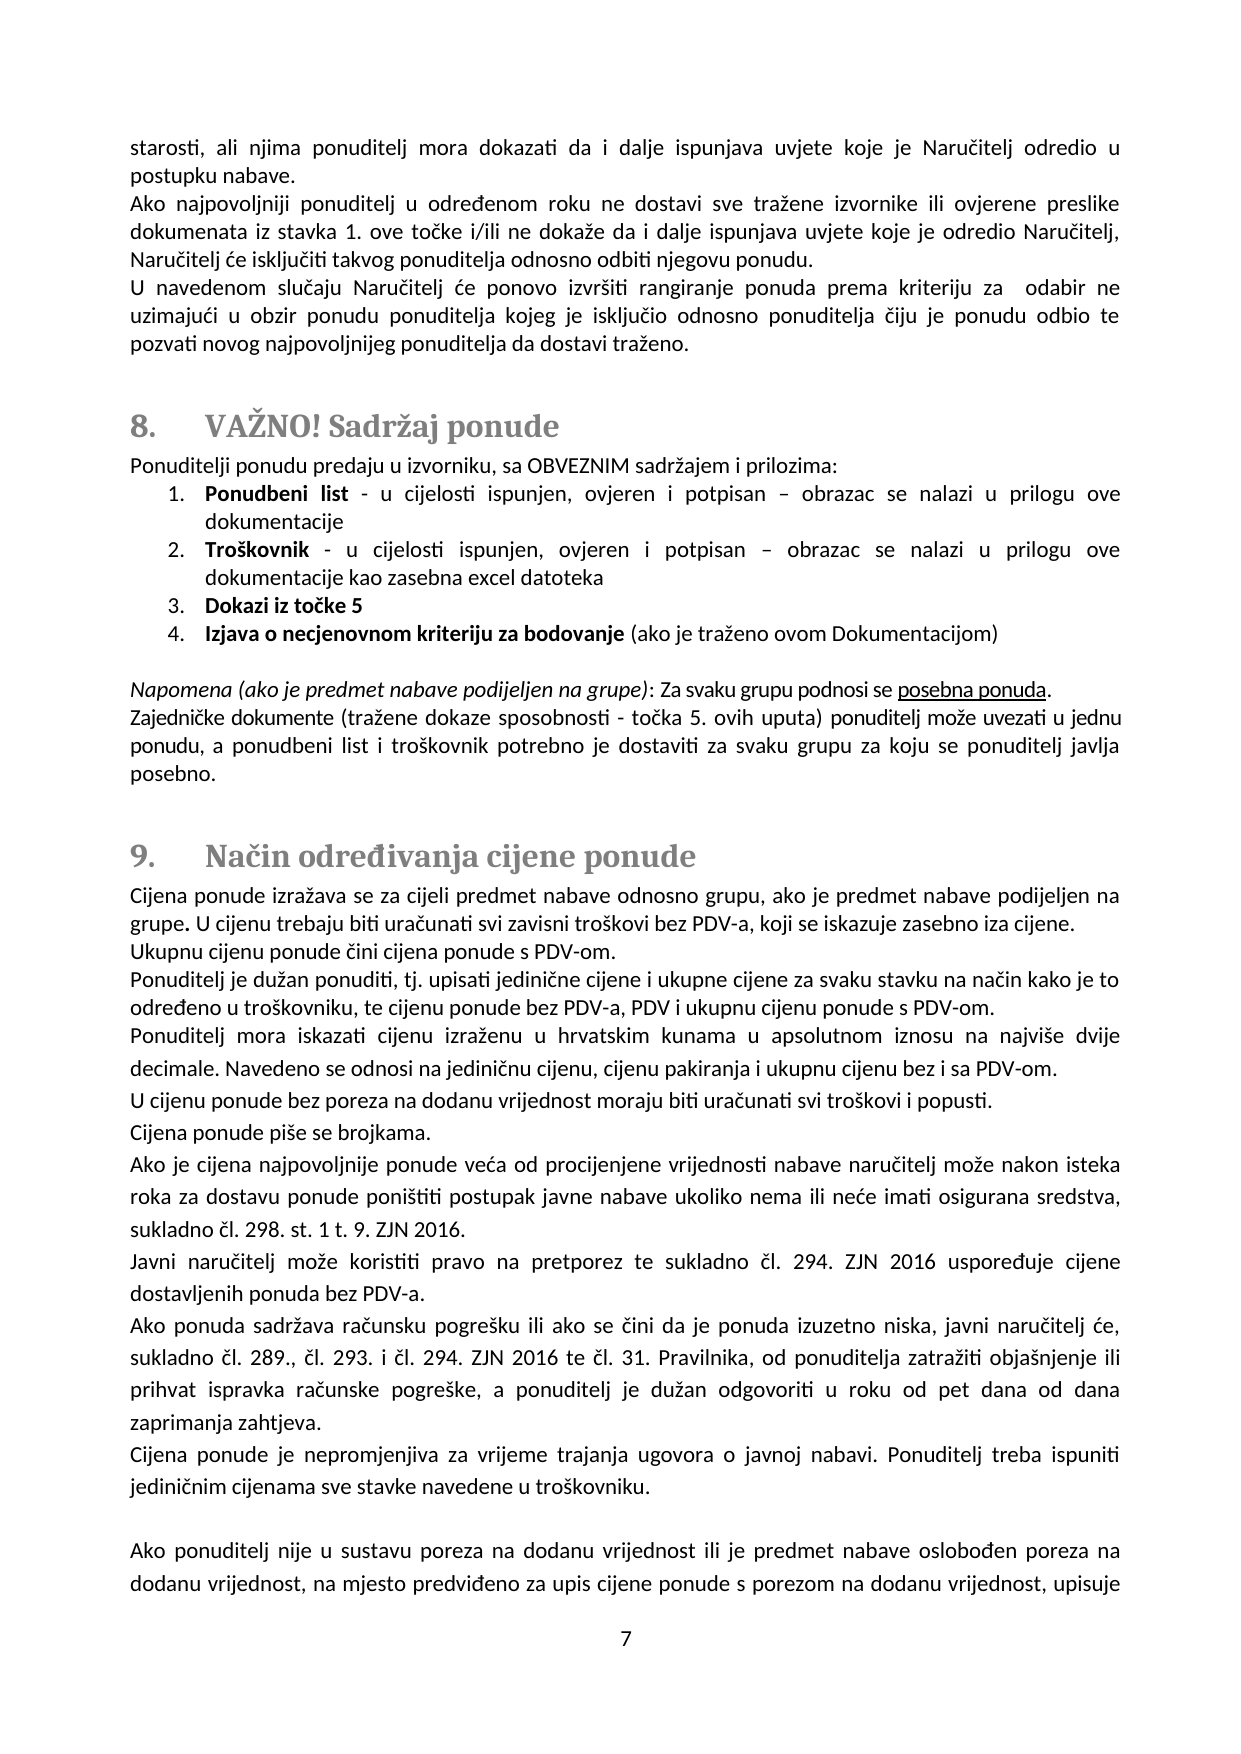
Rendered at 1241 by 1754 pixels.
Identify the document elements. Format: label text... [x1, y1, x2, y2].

list Izjava o necjenovnom kriteriju za bodovanje (ako je traženo ovom Dokumentacijom) [167, 619, 1122, 647]
text Ako najpovoljniji ponuditelj u određenom roku ne dostavi sve tražene izvornike ili ovjerene preslike dokumenata iz stavka 1. ove točke i/ili ne dokaže da i dalje ispunjava uvjete koje je odredio Naručitelj, Naručitelj će isključiti takvog ponuditelja odnosno odbiti njegovu ponudu. [130, 189, 1122, 273]
text Zajedničke dokumente (tražene dokaze sposobnosti - točka 5. ovih uputa) ponuditelj može uvezati u jednu ponudu, a ponudbeni list i troškovnik potrebno je dostaviti za svaku grupu za koju se ponuditelj javlja posebno. [130, 703, 1122, 787]
text Ponuditelji ponudu predaju u izvorniku, sa OBVEZNIM sadržajem i prilozima: [130, 451, 1122, 479]
list Ponuditelj mora iskazati cijenu izraženu u hrvatskim kunama u apsolutnom iznosu na najviše dvije decimale. Navedeno se odnosi na jediničnu cijenu, cijenu pakiranja i ukupnu cijenu bez i sa PDV-om. [130, 1022, 1122, 1082]
list Cijena ponude je nepromjenjiva za vrijeme trajanja ugovora o javnoj nabavi. Ponuditelj treba ispuniti jediničnim cijenama sve stavke navedene u troškovniku. [130, 1440, 1122, 1500]
list Ako ponuda sadržava računsku pogrešku ili ako se čini da je ponuda izuzetno niska, javni naručitelj će, sukladno čl. 289., čl. 293. i čl. 294. ZJN 2016 te čl. 31. Pravilnika, od ponuditelja zatražiti objašnjenje ili prihvat ispravka računske pogreške, a ponuditelj je dužan odgovoriti u roku od pet dana od dana zaprimanja zahtjeva. [130, 1311, 1122, 1436]
text Cijena ponude izražava se za cijeli predmet nabave odnosno grupu, ako je predmet nabave podijeljen na grupe. U cijenu trebaju biti uračunati svi zavisni troškovi bez PDV-a, koji se iskazuje zasebno iza cijene. [130, 881, 1122, 937]
text Ponuditelj je dužan ponuditi, tj. upisati jedinične cijene i ukupne cijene za svaku stavku na način kako je to određeno u troškovniku, te cijenu ponude bez PDV-a, PDV i ukupnu cijenu ponude s PDV-om. [130, 966, 1122, 1022]
text U navedenom slučaju Naručitelj će ponovo izvršiti rangiranje ponuda prema kriteriju za odabir ne uzimajući u obzir ponudu ponuditelja kojeg je isključio odnosno ponuditelja čiju je ponudu odbio te pozvati novog najpovoljnijeg ponuditelja da dostavi traženo. [130, 273, 1122, 357]
text VAŽNO! Sadržaj ponude [130, 407, 1122, 445]
text Ukupnu cijenu ponude čini cijena ponude s PDV-om. [130, 937, 1122, 966]
list Javni naručitelj može koristiti pravo na pretporez te sukladno čl. 294. ZJN 2016 uspoređuje cijene dostavljenih ponuda bez PDV-a. [130, 1247, 1122, 1307]
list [130, 1537, 1122, 1597]
list Dokazi iz točke 5 [167, 591, 1122, 619]
list Ako je cijena najpovoljnije ponude veća od procijenjene vrijednosti nabave naručitelj može nakon isteka roka za dostavu ponude poništiti postupak javne nabave ukoliko nema ili neće imati osigurana sredstva, sukladno čl. 298. st. 1 t. 9. ZJN 2016. [130, 1150, 1122, 1243]
text Napomena (ako je predmet nabave podijeljen na grupe): Za svaku grupu podnosi se posebna ponuda. [130, 675, 1122, 703]
list Cijena ponude piše se brojkama. [130, 1118, 1122, 1146]
list U cijenu ponude bez poreza na dodanu vrijednost moraju biti uračunati svi troškovi i popusti. [130, 1086, 1122, 1114]
list Ponudbeni list - u cijelosti ispunjen, ovjeren i potpisan – obrazac se nalazi u prilogu ove dokumentacije [167, 479, 1122, 535]
text Način određivanja cijene ponude [130, 837, 1122, 876]
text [130, 133, 1122, 189]
list Troškovnik - u cijelosti ispunjen, ovjeren i potpisan – obrazac se nalazi u prilogu ove dokumentacije kao zasebna excel datoteka [167, 535, 1122, 591]
